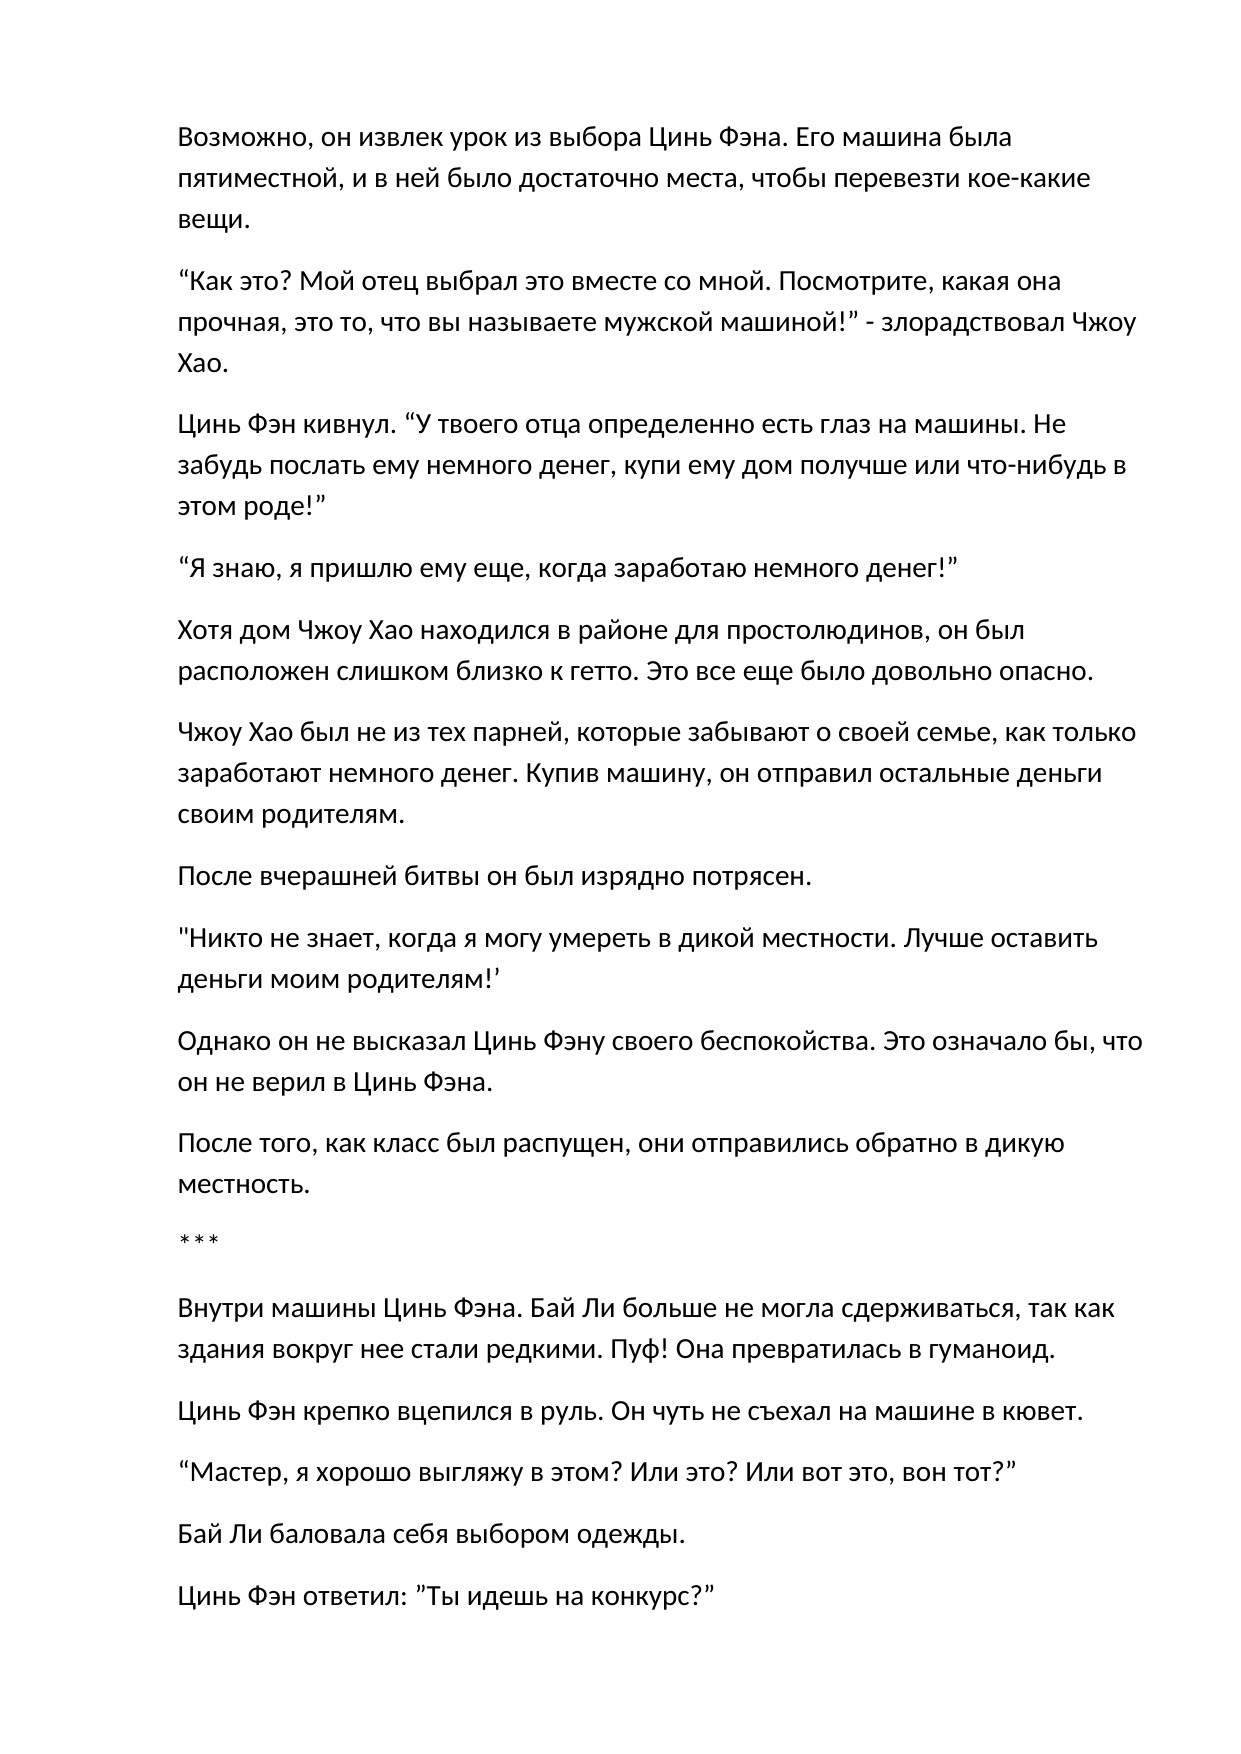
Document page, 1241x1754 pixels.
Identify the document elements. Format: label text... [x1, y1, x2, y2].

text Цинь Фэн крепко вцепился в руль. Он чуть не съехал на машине в кювет. [177, 1392, 1152, 1427]
text Возможно, он извлек урок из выбора Цинь Фэна. Его машина была пятиместной, и в ней было достаточно места, чтобы перевезти кое-какие вещи. [177, 118, 1152, 236]
text “Как это? Мой отец выбрал это вместе со мной. Посмотрите, какая она прочная, это то, что вы называете мужской машиной!” - злорадствовал Чжоу Хао. [177, 262, 1152, 379]
text Внутри машины Цинь Фэна. Бай Ли больше не могла сдерживаться, так как здания вокруг нее стали редкими. Пуф! Она превратилась в гуманоид. [177, 1289, 1152, 1365]
text “Я знаю, я пришлю ему еще, когда заработаю немного денег!” [177, 549, 1152, 585]
text Однако он не высказал Цинь Фэну своего беспокойства. Это означало бы, что он не верил в Цинь Фэна. [177, 1022, 1152, 1098]
text После того, как класс был распущен, они отправились обратно в дикую местность. [177, 1124, 1152, 1201]
text “Мастер, я хорошо выгляжу в этом? Или это? Или вот это, вон тот?” [177, 1453, 1152, 1489]
text Цинь Фэн кивнул. “У твоего отца определенно есть глаз на машины. Не забудь послать ему немного денег, купи ему дом получше или что-нибудь в этом роде!” [177, 405, 1152, 523]
text Чжоу Хао был не из тех парней, которые забывают о своей семье, как только заработают немного денег. Купив машину, он отправил остальные деньги своим родителям. [177, 713, 1152, 831]
text *** [177, 1227, 1152, 1263]
text Цинь Фэн ответил: ”Ты идешь на конкурс?” [177, 1577, 1152, 1612]
text Хотя дом Чжоу Хао находился в районе для простолюдинов, он был расположен слишком близко к гетто. Это все еще было довольно опасно. [177, 611, 1152, 687]
text "Никто не знает, когда я могу умереть в дикой местности. Лучше оставить деньги моим родителям!’ [177, 919, 1152, 996]
text После вчерашней битвы он был изрядно потрясен. [177, 857, 1152, 893]
text Бай Ли баловала себя выбором одежды. [177, 1515, 1152, 1551]
